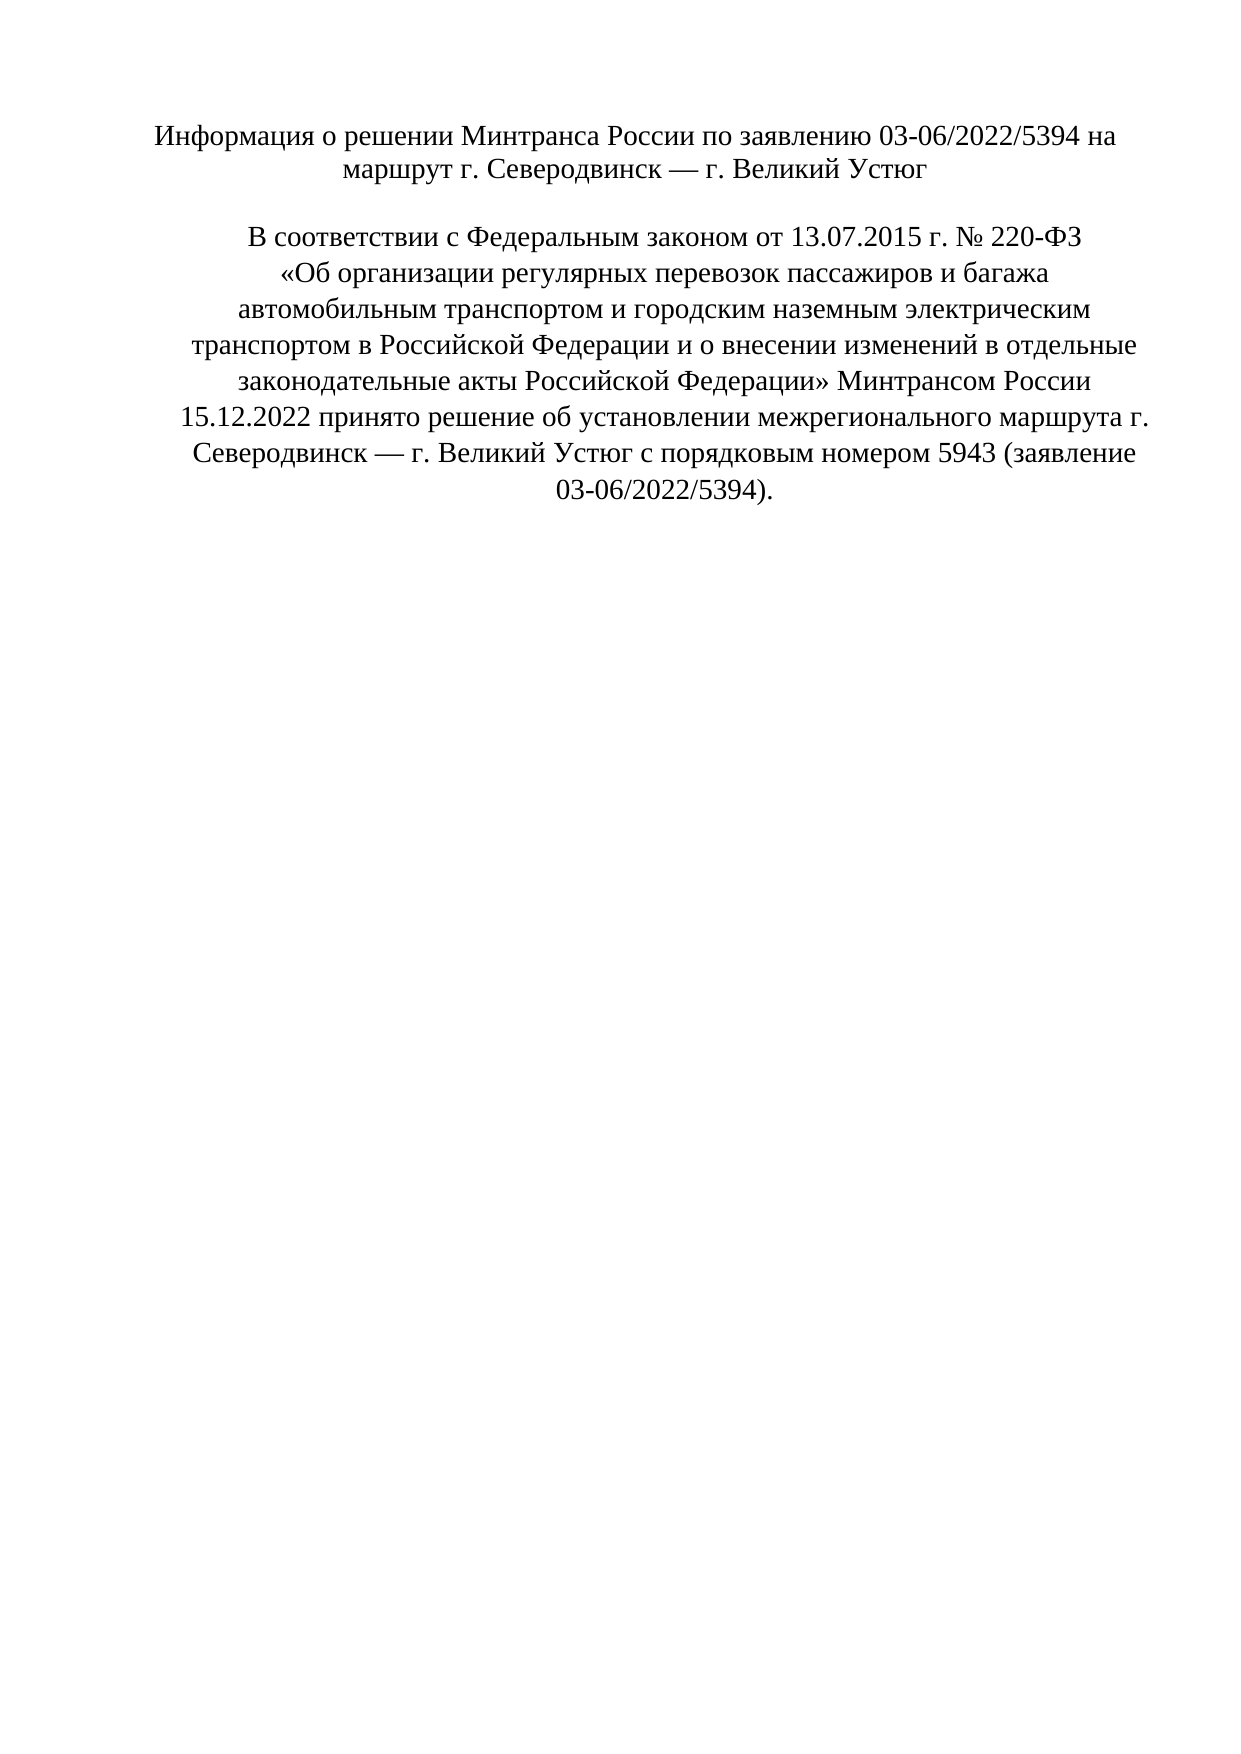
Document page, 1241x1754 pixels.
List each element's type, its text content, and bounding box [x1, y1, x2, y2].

text В соответствии с Федеральным законом от 13.07.2015 г. № 220-ФЗ «Об организации регулярных перевозок пассажиров и багажа автомобильным транспортом и городским наземным электрическим транспортом в Российской Федерации и о внесении изменений в отдельные законодательные акты Российской Федерации» Минтрансом России 15.12.2022 принято решение об установлении межрегионального маршрута г. Северодвинск — г. Великий Устюг с порядковым номером 5943 (заявление 03-06/2022/5394). [177, 219, 1152, 505]
text Информация о решении Минтранса России по заявлению 03-06/2022/5394 на маршрут г. Северодвинск — г. Великий Устюг [118, 118, 1152, 185]
